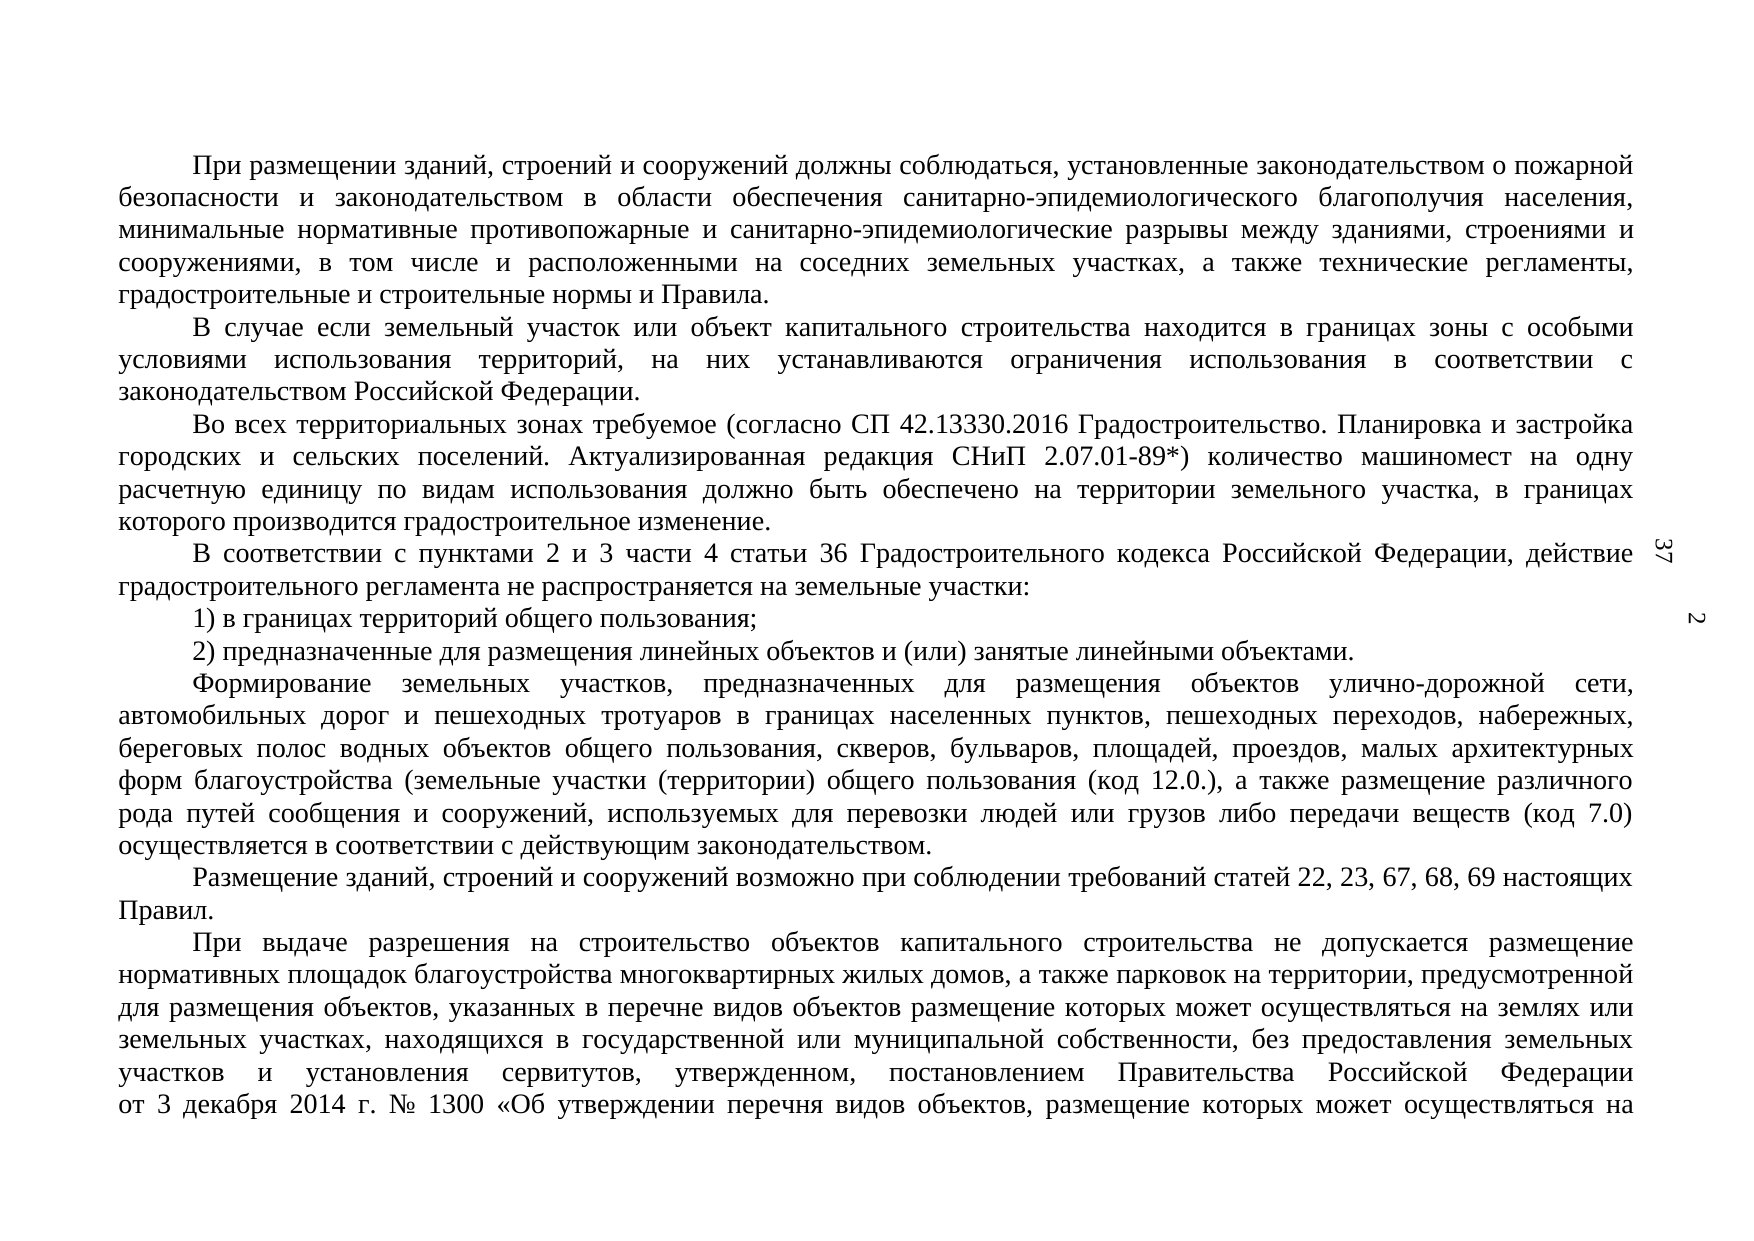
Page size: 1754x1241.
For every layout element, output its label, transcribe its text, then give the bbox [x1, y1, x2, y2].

text Во всех территориальных зонах требуемое (согласно СП 42.13330.2016 Градостроительство. Планировка и застройка городских и сельских поселений. Актуализированная редакция СНиП 2.07.01-89*) количество машиномест на одну расчетную единицу по видам использования должно быть обеспечено на территории земельного участка, в границах которого производится градостроительное изменение. [118, 407, 1636, 536]
text 2) предназначенные для размещения линейных объектов и (или) занятые линейными объектами. [118, 634, 1636, 666]
text В соответствии с пунктами 2 и 3 части 4 статьи 36 Градостроительного кодекса Российской Федерации, действие градостроительного регламента не распространяется на земельные участки: [118, 536, 1636, 601]
text 1) в границах территорий общего пользования; [118, 601, 1636, 634]
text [118, 925, 1636, 1119]
text Размещение зданий, строений и сооружений возможно при соблюдении требований статей 22, 23, 67, 68, 69 настоящих Правил. [118, 860, 1636, 925]
text Формирование земельных участков, предназначенных для размещения объектов улично-дорожной сети, автомобильных дорог и пешеходных тротуаров в границах населенных пунктов, пешеходных переходов, набережных, береговых полос водных объектов общего пользования, скверов, бульваров, площадей, проездов, малых архитектурных форм благоустройства (земельные участки (территории) общего пользования (код 12.0.), а также размещение различного рода путей сообщения и сооружений, используемых для перевозки людей или грузов либо передачи веществ (код 7.0) осуществляется в соответствии с действующим законодательством. [118, 666, 1636, 860]
text При размещении зданий, строений и сооружений должны соблюдаться, установленные законодательством о пожарной безопасности и законодательством в области обеспечения санитарно-эпидемиологического благополучия населения, минимальные нормативные противопожарные и санитарно-эпидемиологические разрывы между зданиями, строениями и сооружениями, в том числе и расположенными на соседних земельных участках, а также технические регламенты, градостроительные и строительные нормы и Правила. [118, 148, 1636, 310]
text В случае если земельный участок или объект капитального строительства находится в границах зоны с особыми условиями использования территорий, на них устанавливаются ограничения использования в соответствии с законодательством Российской Федерации. [118, 310, 1636, 407]
